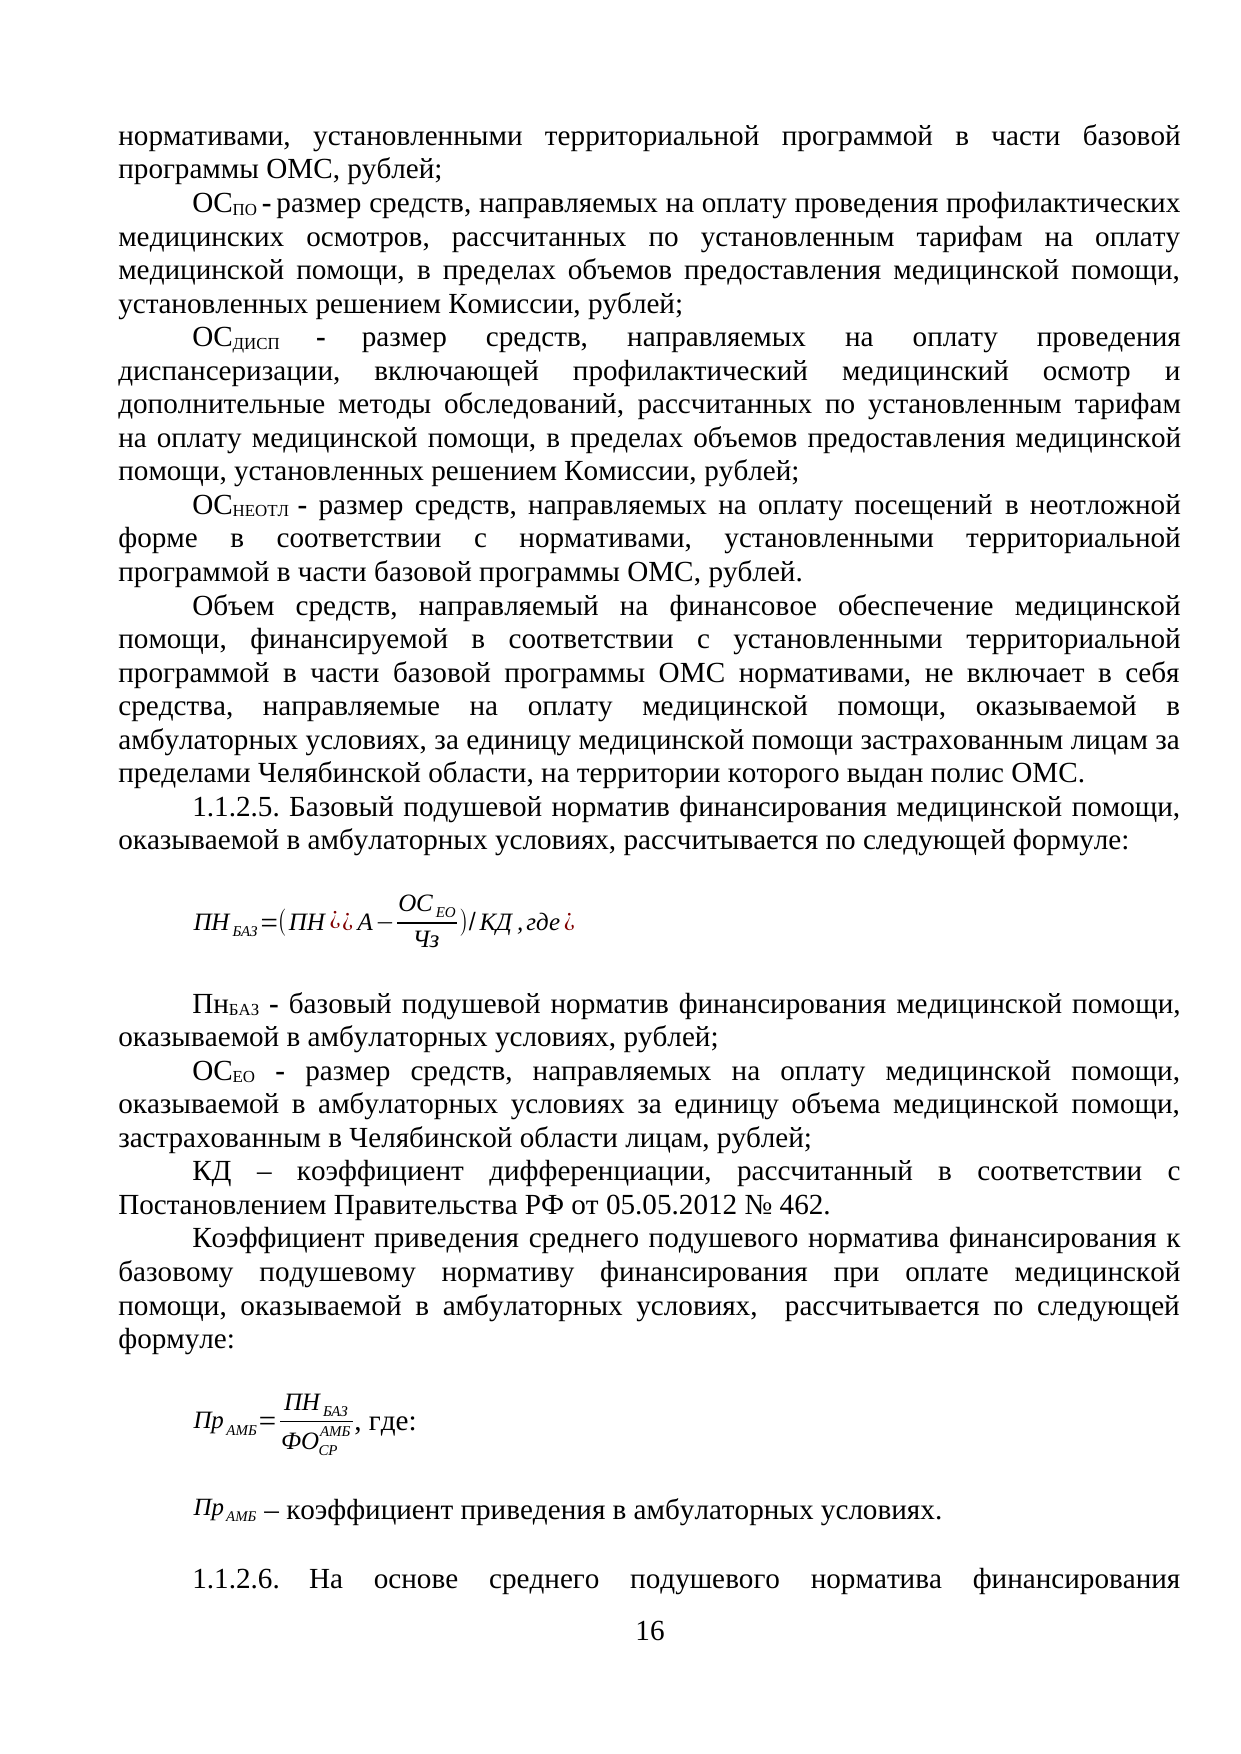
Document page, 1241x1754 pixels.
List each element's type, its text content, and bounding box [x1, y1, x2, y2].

text ОСНЕОТЛ - размер средств, направляемых на оплату посещений в неотложной форме в соответствии с нормативами, установленными территориальной программой в части базовой программы ОМС, рублей. [118, 487, 1181, 588]
text Коэффициент приведения среднего подушевого норматива финансирования к базовому подушевому нормативу финансирования при оплате медицинской помощи, оказываемой в амбулаторных условиях, рассчитывается по следующей формуле: [118, 1221, 1181, 1355]
text , где: [118, 1388, 1181, 1458]
text ОСЕО - размер средств, направляемых на оплату медицинской помощи, оказываемой в амбулаторных условиях за единицу объема медицинской помощи, застрахованным в Челябинской области лицам, рублей; [118, 1053, 1181, 1153]
text ПнБАЗ - базовый подушевой норматив финансирования медицинской помощи, оказываемой в амбулаторных условиях, рублей; [118, 986, 1181, 1053]
text КД – коэффициент дифференциации, рассчитанный в соответствии с Постановлением Правительства РФ от 05.05.2012 № 462. [118, 1153, 1181, 1221]
text – коэффициент приведения в амбулаторных условиях. [118, 1492, 1181, 1527]
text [118, 118, 1181, 185]
text ОСДИСП - размер средств, направляемых на оплату проведения диспансеризации, включающей профилактический медицинский осмотр и дополнительные методы обследований, рассчитанных по установленным тарифам на оплату медицинской помощи, в пределах объемов предоставления медицинской помощи, установленных решением Комиссии, рублей; [118, 319, 1181, 487]
text ОСПО - размер средств, направляемых на оплату проведения профилактических медицинских осмотров, рассчитанных по установленным тарифам на оплату медицинской помощи, в пределах объемов предоставления медицинской помощи, установленных решением Комиссии, рублей; [118, 185, 1181, 319]
text 1.1.2.5. Базовый подушевой норматив финансирования медицинской помощи, оказываемой в амбулаторных условиях, рассчитывается по следующей формуле: [118, 789, 1181, 856]
text Объем средств, направляемый на финансовое обеспечение медицинской помощи, финансируемой в соответствии с установленными территориальной программой в части базовой программы ОМС нормативами, не включает в себя средства, направляемые на оплату медицинской помощи, оказываемой в амбулаторных условиях, за единицу медицинской помощи застрахованным лицам за пределами Челябинской области, на территории которого выдан полис ОМС. [118, 588, 1181, 789]
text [118, 1561, 1181, 1594]
